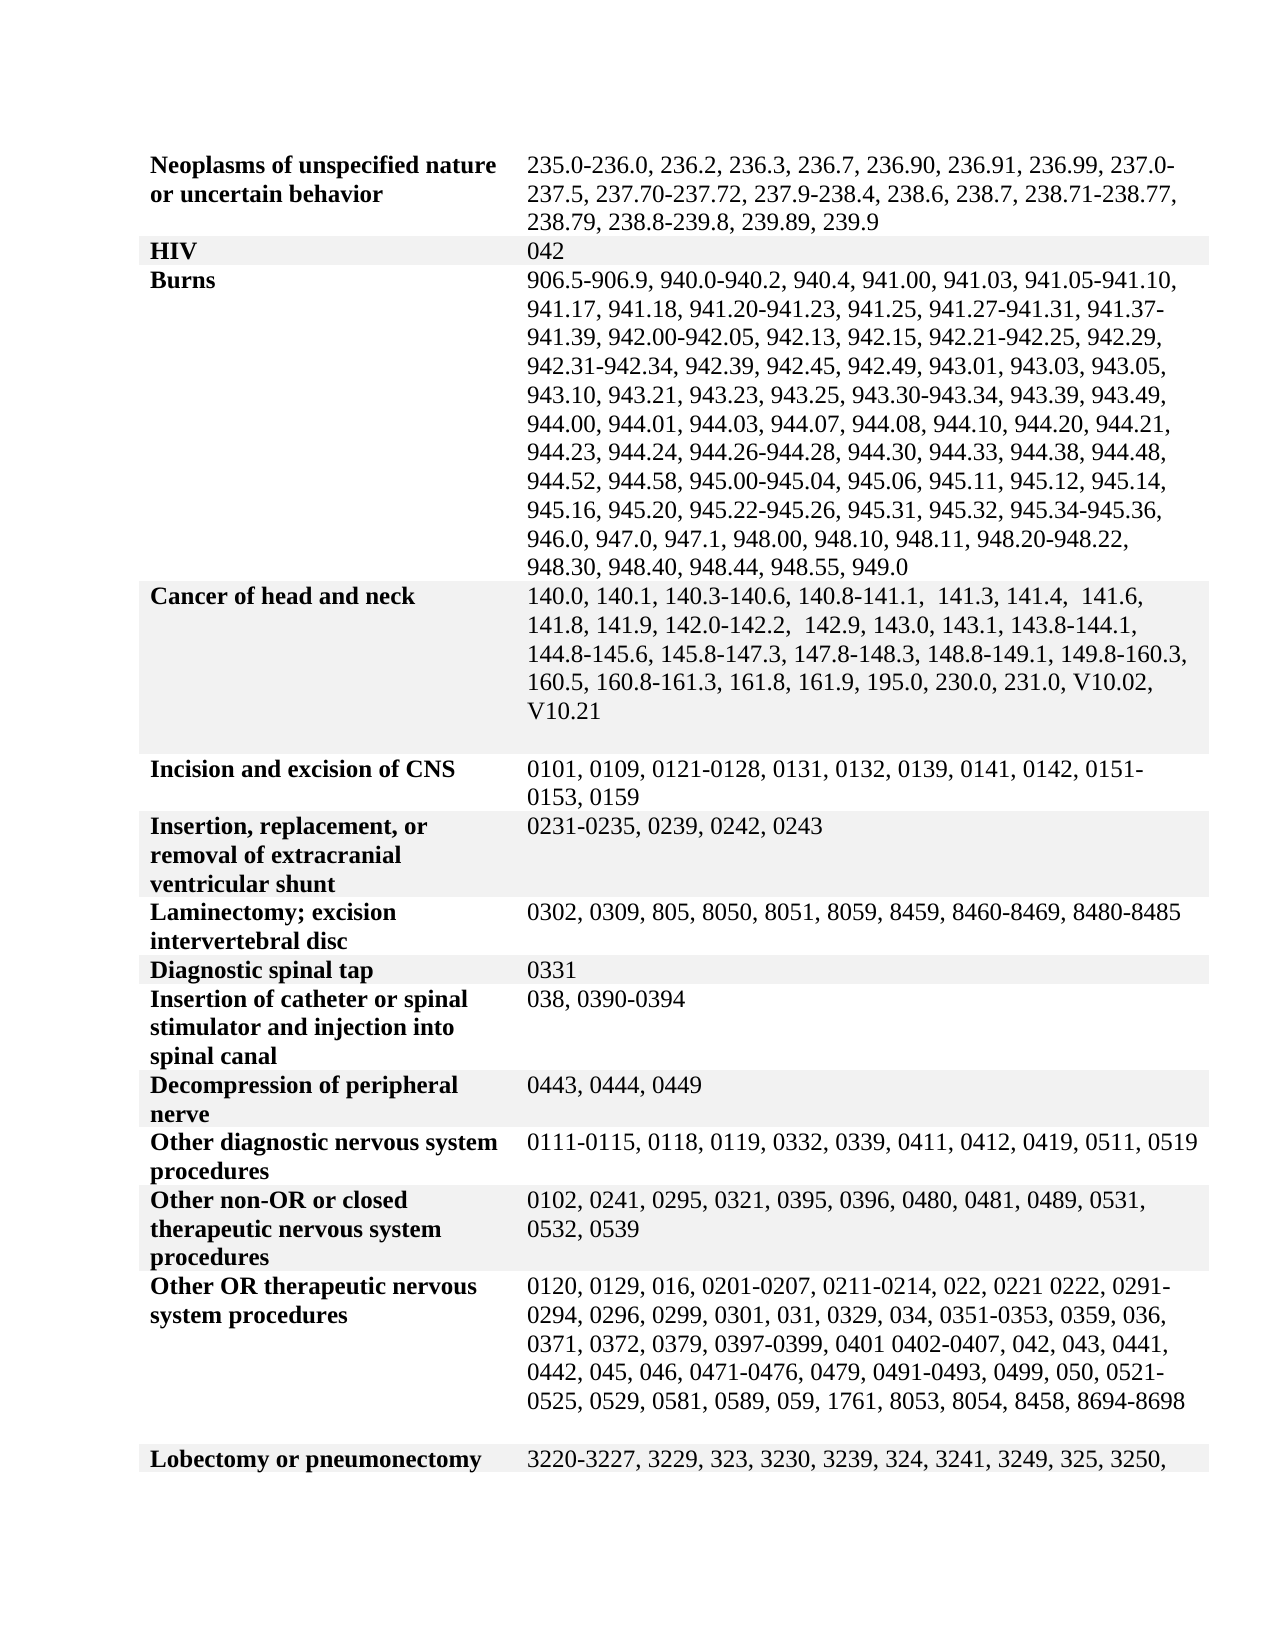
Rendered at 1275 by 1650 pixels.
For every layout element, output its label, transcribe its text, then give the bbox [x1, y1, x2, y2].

table_cell 0331 [516, 955, 1209, 984]
table_cell 0302, 0309, 805, 8050, 8051, 8059, 8459, 8460-8469, 8480-8485 [516, 898, 1209, 955]
table_cell 0231-0235, 0239, 0242, 0243 [516, 811, 1209, 897]
table_cell Other OR therapeutic nervous system procedures [139, 1271, 516, 1444]
table_cell 042 [516, 236, 1209, 265]
table_cell Laminectomy; excision intervertebral disc [139, 898, 516, 955]
table_cell HIV [139, 236, 516, 265]
table_cell 235.0-236.0, 236.2, 236.3, 236.7, 236.90, 236.91, 236.99, 237.0-237.5, 237.70-237.72, 237.9-238.4, 238.6, 238.7, 238.71-238.77, 238.79, 238.8-239.8, 239.89, 239.9 [516, 150, 1209, 236]
table_cell Other non-OR or closed therapeutic nervous system procedures [139, 1185, 516, 1271]
table_cell 0443, 0444, 0449 [516, 1070, 1209, 1127]
table_cell Decompression of peripheral nerve [139, 1070, 516, 1127]
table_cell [516, 1444, 1209, 1472]
table_cell 038, 0390-0394 [516, 984, 1209, 1070]
table_cell 0102, 0241, 0295, 0321, 0395, 0396, 0480, 0481, 0489, 0531, 0532, 0539 [516, 1185, 1209, 1271]
table_cell 0111-0115, 0118, 0119, 0332, 0339, 0411, 0412, 0419, 0511, 0519 [516, 1128, 1209, 1185]
table_cell Incision and excision of CNS [139, 754, 516, 811]
table_cell Other diagnostic nervous system procedures [139, 1128, 516, 1185]
table_cell 0101, 0109, 0121-0128, 0131, 0132, 0139, 0141, 0142, 0151-0153, 0159 [516, 754, 1209, 811]
table_cell Insertion, replacement, or removal of extracranial ventricular shunt [139, 811, 516, 897]
table_cell 0120, 0129, 016, 0201-0207, 0211-0214, 022, 0221 0222, 0291-0294, 0296, 0299, 0301, 031, 0329, 034, 0351-0353, 0359, 036, 0371, 0372, 0379, 0397-0399, 0401 0402-0407, 042, 043, 0441, 0442, 045, 046, 0471-0476, 0479, 0491-0493, 0499, 050, 0521-0525, 0529, 0581, 0589, 059, 1761, 8053, 8054, 8458, 8694-8698 [516, 1271, 1209, 1444]
table_cell Insertion of catheter or spinal stimulator and injection into spinal canal [139, 984, 516, 1070]
table_cell 906.5-906.9, 940.0-940.2, 940.4, 941.00, 941.03, 941.05-941.10, 941.17, 941.18, 941.20-941.23, 941.25, 941.27-941.31, 941.37-941.39, 942.00-942.05, 942.13, 942.15, 942.21-942.25, 942.29, 942.31-942.34, 942.39, 942.45, 942.49, 943.01, 943.03, 943.05, 943.10, 943.21, 943.23, 943.25, 943.30-943.34, 943.39, 943.49, 944.00, 944.01, 944.03, 944.07, 944.08, 944.10, 944.20, 944.21, 944.23, 944.24, 944.26-944.28, 944.30, 944.33, 944.38, 944.48, 944.52, 944.58, 945.00-945.04, 945.06, 945.11, 945.12, 945.14, 945.16, 945.20, 945.22-945.26, 945.31, 945.32, 945.34-945.36, 946.0, 947.0, 947.1, 948.00, 948.10, 948.11, 948.20-948.22, 948.30, 948.40, 948.44, 948.55, 949.0 [516, 265, 1209, 581]
table_cell Diagnostic spinal tap [139, 955, 516, 984]
table_cell Cancer of head and neck [139, 581, 516, 754]
table_cell 140.0, 140.1, 140.3-140.6, 140.8-141.1, 141.3, 141.4, 141.6, 141.8, 141.9, 142.0-142.2, 142.9, 143.0, 143.1, 143.8-144.1, 144.8-145.6, 145.8-147.3, 147.8-148.3, 148.8-149.1, 149.8-160.3, 160.5, 160.8-161.3, 161.8, 161.9, 195.0, 230.0, 231.0, V10.02, V10.21 [516, 581, 1209, 754]
table_cell Neoplasms of unspecified nature or uncertain behavior [139, 150, 516, 236]
table_cell Burns [139, 265, 516, 581]
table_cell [139, 1444, 516, 1472]
